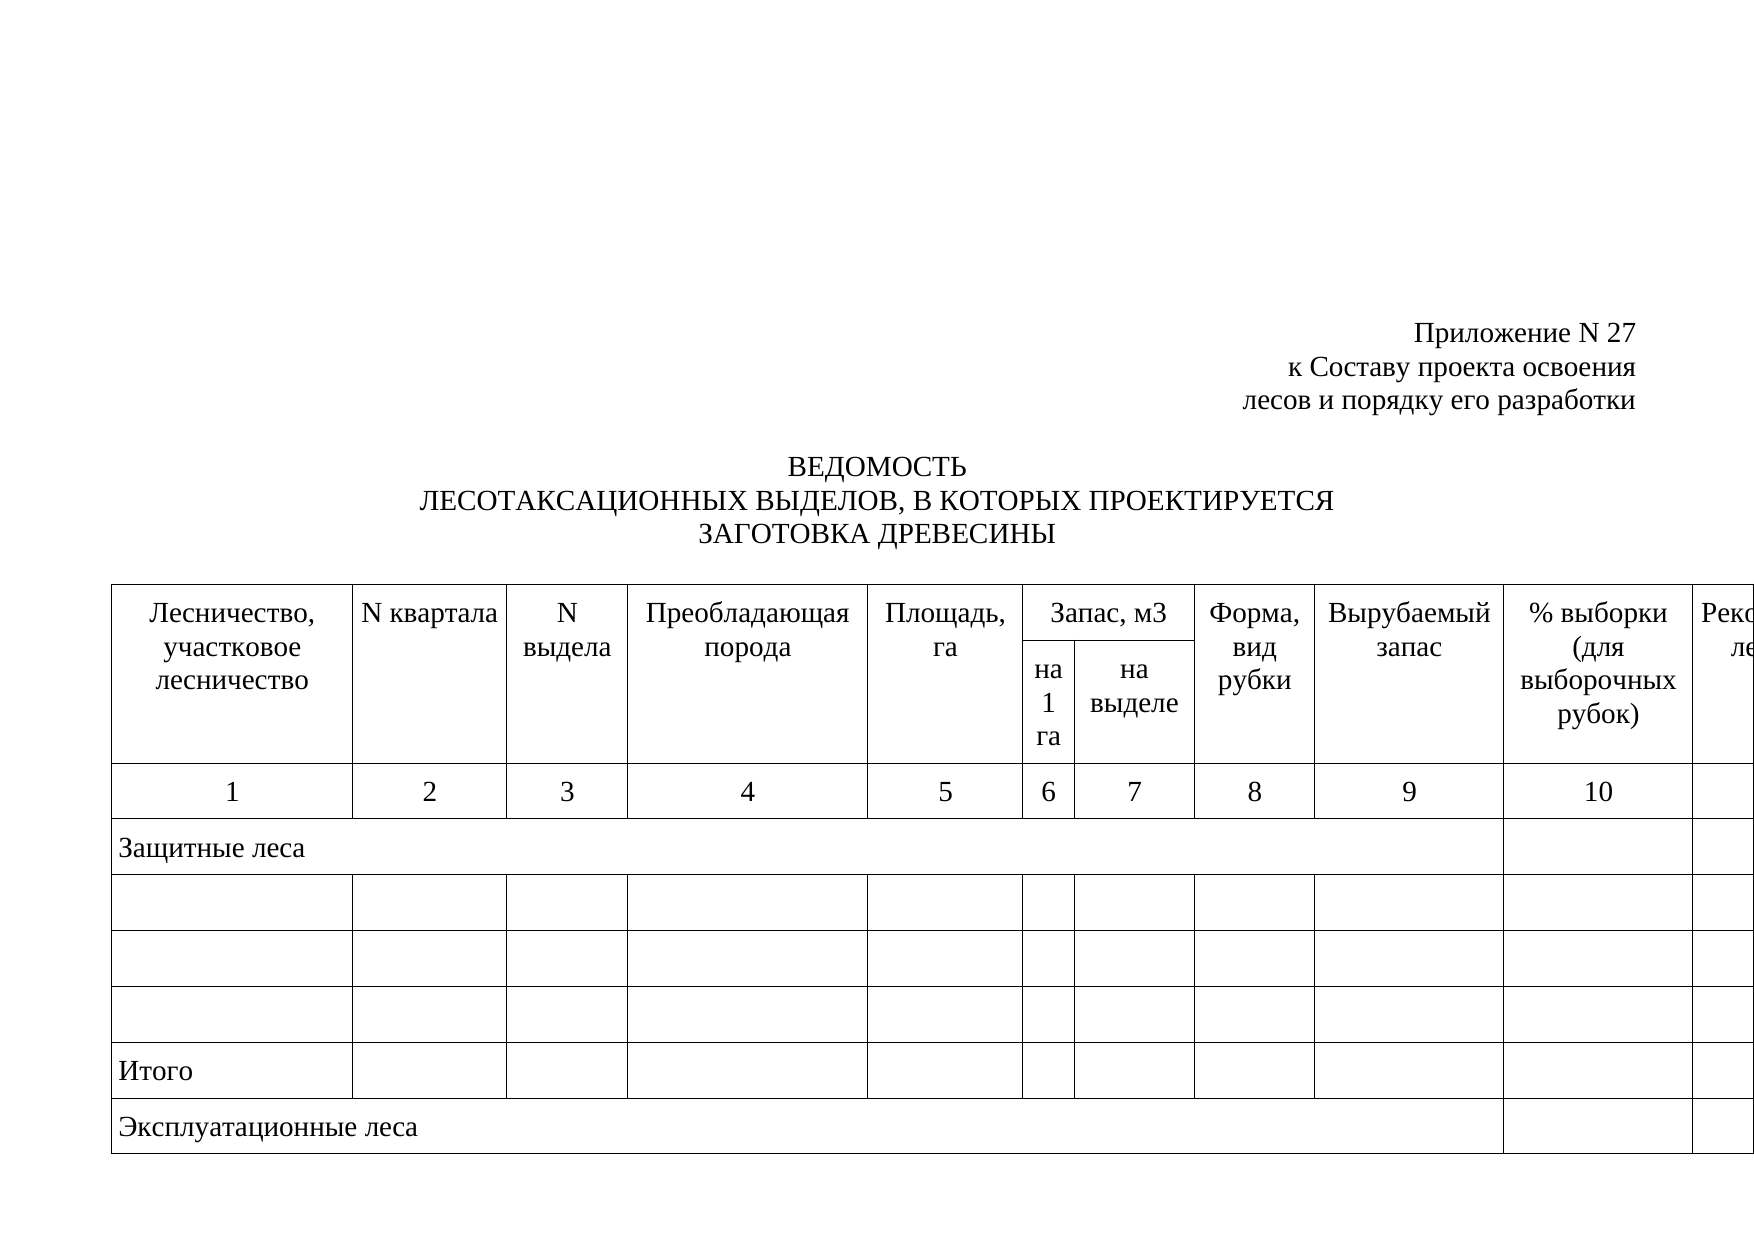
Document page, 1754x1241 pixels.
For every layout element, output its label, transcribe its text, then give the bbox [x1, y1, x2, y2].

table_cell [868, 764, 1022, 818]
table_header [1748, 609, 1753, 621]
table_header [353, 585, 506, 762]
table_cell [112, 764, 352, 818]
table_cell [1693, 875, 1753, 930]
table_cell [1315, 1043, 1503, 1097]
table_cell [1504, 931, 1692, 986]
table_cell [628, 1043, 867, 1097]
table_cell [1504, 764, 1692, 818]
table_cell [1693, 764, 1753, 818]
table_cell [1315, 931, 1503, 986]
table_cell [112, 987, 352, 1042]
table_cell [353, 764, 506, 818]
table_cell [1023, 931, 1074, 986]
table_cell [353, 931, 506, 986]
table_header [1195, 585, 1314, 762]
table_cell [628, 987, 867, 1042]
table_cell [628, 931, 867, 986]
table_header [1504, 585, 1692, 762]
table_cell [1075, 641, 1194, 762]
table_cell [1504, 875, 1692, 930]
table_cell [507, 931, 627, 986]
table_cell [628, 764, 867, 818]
text лесов и порядку его разработки [118, 382, 1636, 416]
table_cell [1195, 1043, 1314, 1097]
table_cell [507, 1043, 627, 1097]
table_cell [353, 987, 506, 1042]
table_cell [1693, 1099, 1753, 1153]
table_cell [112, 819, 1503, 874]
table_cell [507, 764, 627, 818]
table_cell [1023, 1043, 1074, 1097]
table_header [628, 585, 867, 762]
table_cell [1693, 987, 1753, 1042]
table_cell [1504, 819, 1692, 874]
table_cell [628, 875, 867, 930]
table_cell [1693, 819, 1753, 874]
text к Составу проекта освоения [118, 349, 1636, 382]
text ВЕДОМОСТЬ [118, 449, 1636, 483]
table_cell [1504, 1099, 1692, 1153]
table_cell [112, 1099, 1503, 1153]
text Приложение N 27 [118, 315, 1636, 349]
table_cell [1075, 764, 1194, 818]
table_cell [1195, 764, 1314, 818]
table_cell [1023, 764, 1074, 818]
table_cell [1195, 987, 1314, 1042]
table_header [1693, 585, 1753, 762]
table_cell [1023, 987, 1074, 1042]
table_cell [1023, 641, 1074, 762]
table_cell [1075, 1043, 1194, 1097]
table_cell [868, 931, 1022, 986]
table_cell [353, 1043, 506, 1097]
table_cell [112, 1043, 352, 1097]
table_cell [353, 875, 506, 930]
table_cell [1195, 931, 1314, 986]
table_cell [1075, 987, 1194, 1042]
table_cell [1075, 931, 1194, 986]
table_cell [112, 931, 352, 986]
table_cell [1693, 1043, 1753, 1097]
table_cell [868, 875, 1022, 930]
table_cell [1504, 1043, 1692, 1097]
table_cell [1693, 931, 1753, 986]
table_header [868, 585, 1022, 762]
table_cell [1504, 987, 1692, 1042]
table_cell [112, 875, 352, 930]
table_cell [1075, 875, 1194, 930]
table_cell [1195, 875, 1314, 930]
text ЛЕСОТАКСАЦИОННЫХ ВЫДЕЛОВ, В КОТОРЫХ ПРОЕКТИРУЕТСЯ [118, 483, 1636, 517]
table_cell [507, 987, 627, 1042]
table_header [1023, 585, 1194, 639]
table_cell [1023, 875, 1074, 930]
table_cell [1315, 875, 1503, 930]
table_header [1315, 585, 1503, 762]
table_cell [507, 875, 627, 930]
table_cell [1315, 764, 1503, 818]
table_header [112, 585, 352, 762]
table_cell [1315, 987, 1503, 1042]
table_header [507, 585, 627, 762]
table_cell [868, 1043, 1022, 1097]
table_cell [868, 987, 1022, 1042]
text ЗАГОТОВКА ДРЕВЕСИНЫ [118, 517, 1636, 550]
